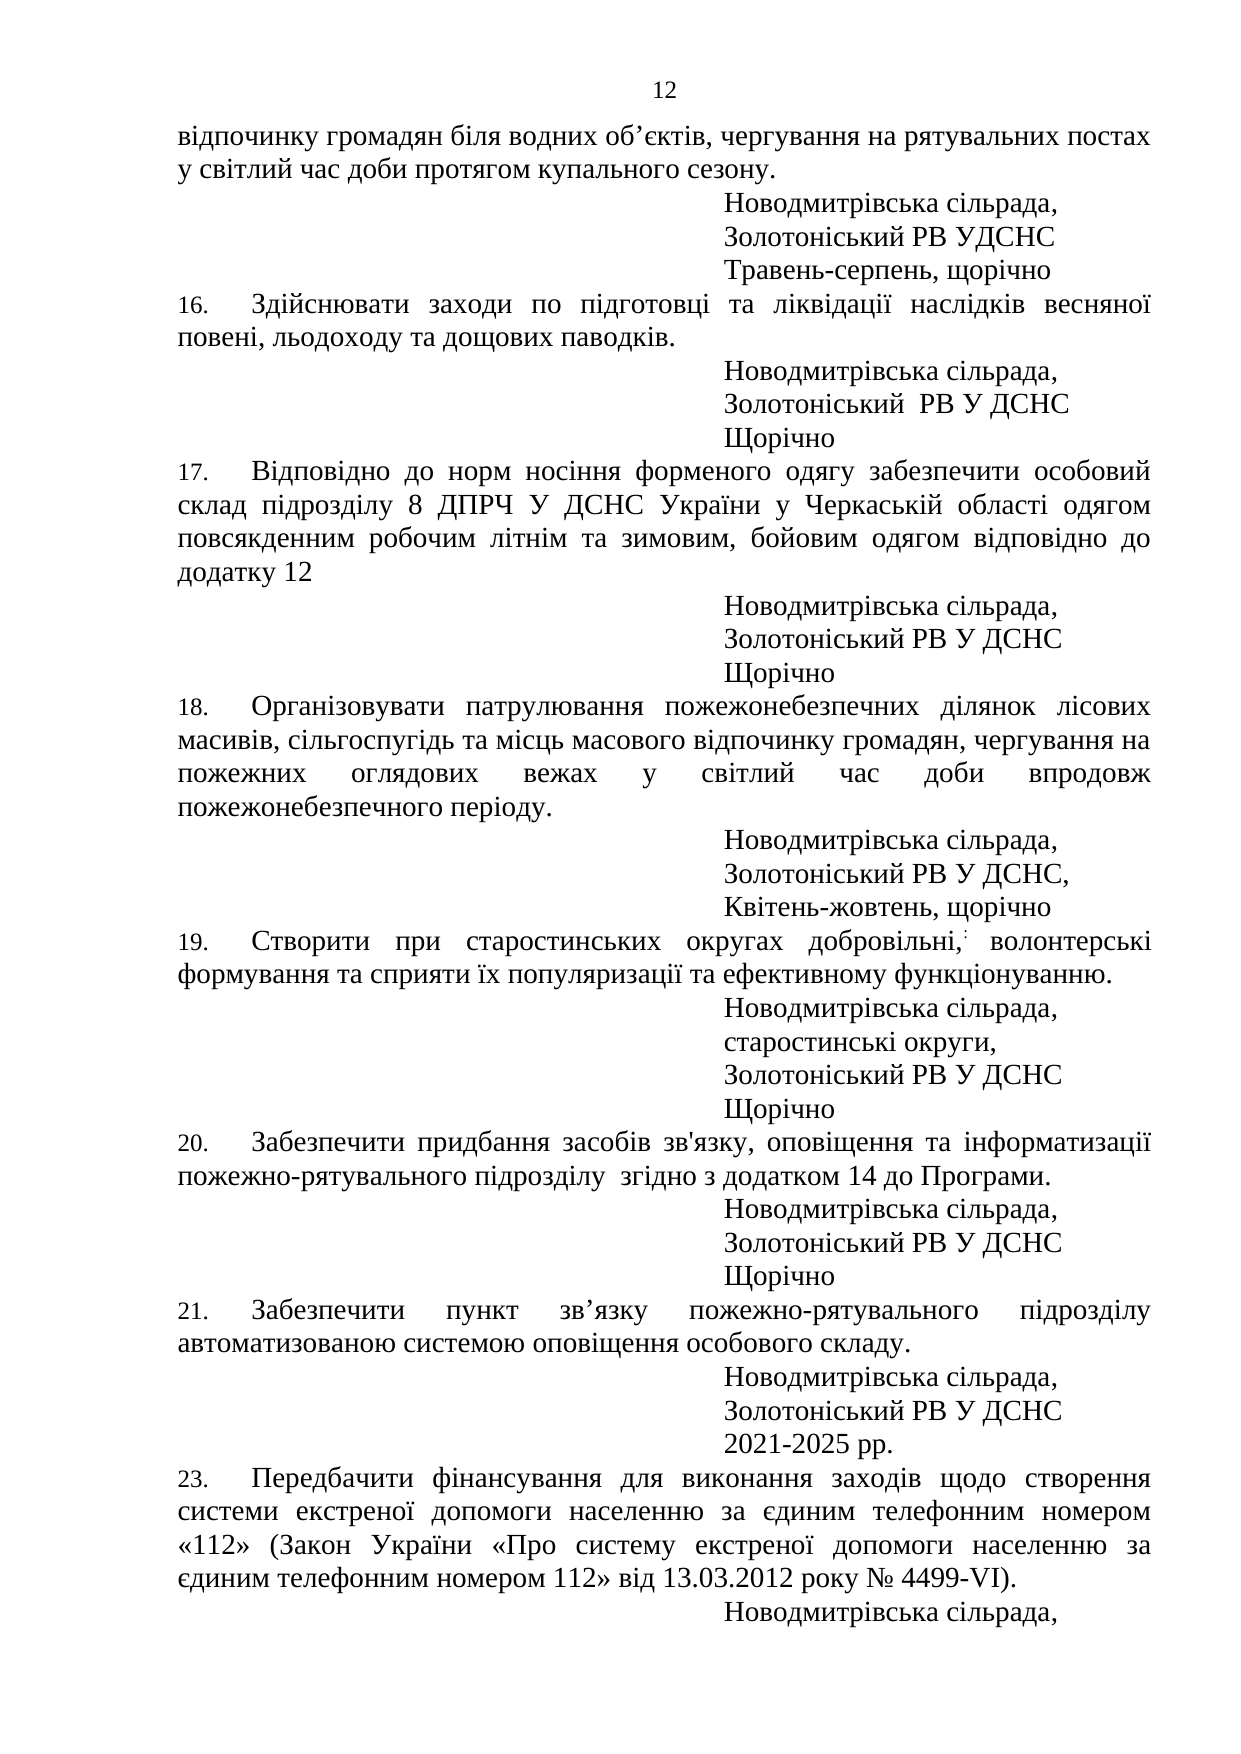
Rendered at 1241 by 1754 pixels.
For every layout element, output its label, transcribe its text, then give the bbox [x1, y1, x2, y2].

text Квітень-жовтень, щорічно [723, 889, 1152, 923]
list Передбачити фінансування для виконання заходів щодо створення системи екстреної допомоги населенню за єдиним телефонним номером «112» (Закон України «Про систему екстреної допомоги населенню за єдиним телефонним номером 112» від 13.03.2012 року № 4499-VI). [177, 1460, 1152, 1594]
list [177, 118, 1152, 185]
list Створити при старостинських округах добровільні,: волонтерські формування та сприяти їх популяризації та ефективному функціонуванню. [177, 923, 1152, 990]
list Забезпечити придбання засобів зв'язку, оповіщення та інформатизації пожежно-рятувального підрозділу згідно з додатком 14 до Програми. [177, 1124, 1152, 1191]
text Золотоніський РВ У ДСНС [723, 1057, 1152, 1091]
text Золотоніський РВ У ДСНС, [723, 856, 1152, 889]
text 2021-2025 рр. [723, 1426, 1152, 1460]
text Новодмитрівська сільрада, [723, 353, 1152, 386]
text Щорічно [723, 420, 1152, 453]
text Щорічно [723, 1091, 1152, 1124]
text Золотоніський РВ У ДСНС [723, 1225, 1152, 1258]
list Відповідно до норм носіння форменого одягу забезпечити особовий склад підрозділу 8 ДПРЧ У ДСНС України у Черкаській області одягом повсякденним робочим літнім та зимовим, бойовим одягом відповідно до додатку 12 [177, 453, 1152, 588]
text Новодмитрівська сільрада, [723, 1594, 1152, 1627]
text Золотоніський РВ У ДСНС [723, 386, 1152, 420]
list Організовувати патрулювання пожежонебезпечних ділянок лісових масивів, сільгоспугідь та місць масового відпочинку громадян, чергування на пожежних оглядових вежах у світлий час доби впродовж пожежонебезпечного періоду. [177, 688, 1152, 822]
list Забезпечити пункт зв’язку пожежно-рятувального підрозділу автоматизованою системою оповіщення особового складу. [177, 1292, 1152, 1359]
text Новодмитрівська сільрада, [723, 1359, 1152, 1393]
text Новодмитрівська сільрада, [723, 822, 1152, 856]
text Золотоніський РВ УДСНС [723, 219, 1152, 252]
text Новодмитрівська сільрада, [723, 185, 1152, 219]
text Новодмитрівська сільрада, [723, 588, 1152, 621]
text Щорічно [723, 1258, 1152, 1292]
text Новодмитрівська сільрада, старостинські округи, [723, 990, 1152, 1057]
text Щорічно [723, 655, 1152, 688]
text Золотоніський РВ У ДСНС [723, 621, 1152, 655]
text Новодмитрівська сільрада, [723, 1191, 1152, 1225]
text Травень-серпень, щорічно [723, 252, 1152, 286]
list Здійснювати заходи по підготовці та ліквідації наслідків весняної повені, льодоходу та дощових паводків. [177, 286, 1152, 353]
text Золотоніський РВ У ДСНС [723, 1393, 1152, 1426]
